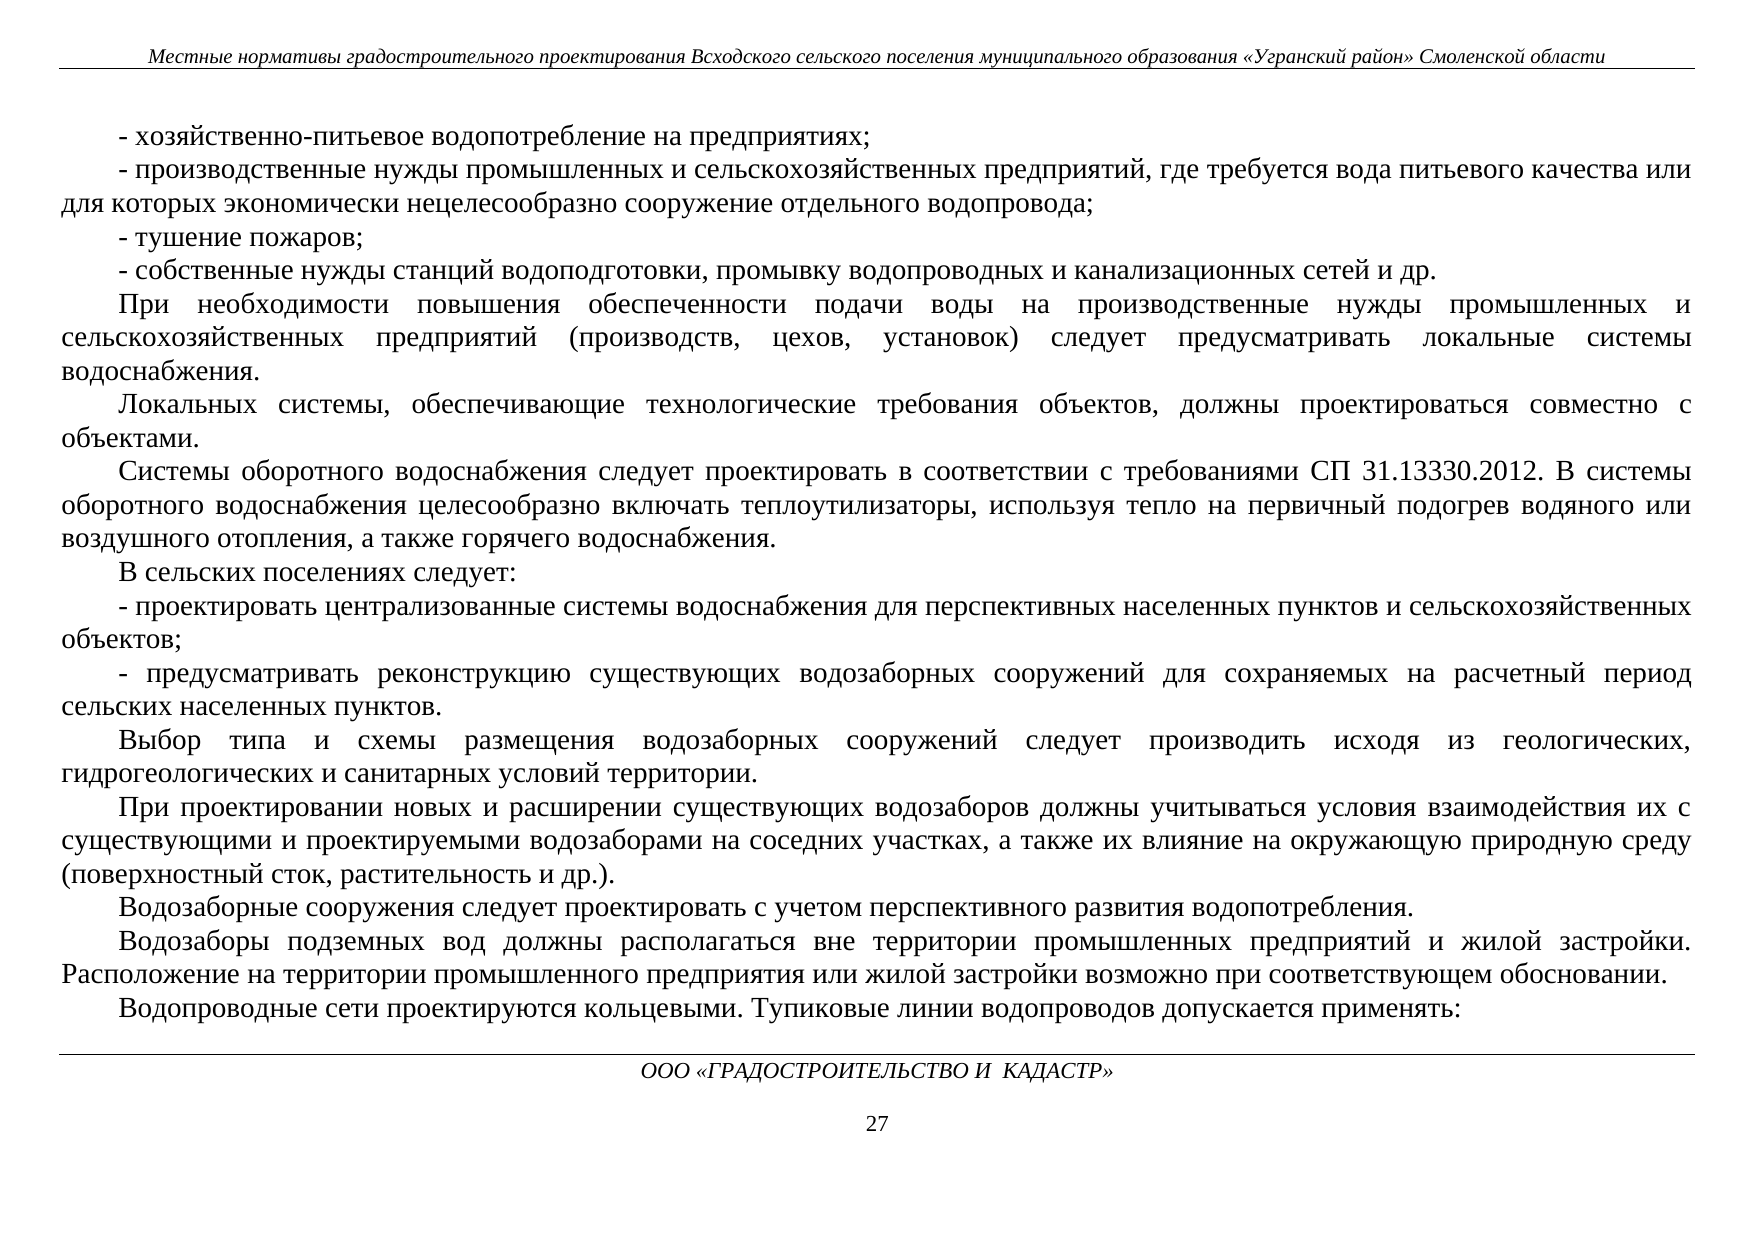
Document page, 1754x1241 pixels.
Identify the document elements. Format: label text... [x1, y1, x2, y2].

text - производственные нужды промышленных и сельскохозяйственных предприятий, где требуется вода питьевого качества или для которых экономически нецелесообразно сооружение отдельного водопровода; [61, 152, 1693, 219]
text Водозаборы подземных вод должны располагаться вне территории промышленных предприятий и жилой застройки. Расположение на территории промышленного предприятия или жилой застройки возможно при соответствующем обосновании. [61, 923, 1693, 990]
text - собственные нужды станций водоподготовки, промывку водопроводных и канализационных сетей и др. [61, 252, 1693, 286]
text Системы оборотного водоснабжения следует проектировать в соответствии с требованиями СП 31.13330.2012. В системы оборотного водоснабжения целесообразно включать теплоутилизаторы, используя тепло на первичный подогрев водяного или воздушного отопления, а также горячего водоснабжения. [61, 453, 1693, 554]
text Выбор типа и схемы размещения водозаборных сооружений следует производить исходя из геологических, гидрогеологических и санитарных условий территории. [61, 722, 1693, 789]
text - тушение пожаров; [61, 219, 1693, 252]
text При проектировании новых и расширении существующих водозаборов должны учитываться условия взаимодействия их с существующими и проектируемыми водозаборами на соседних участках, а также их влияние на окружающую природную среду (поверхностный сток, растительность и др.). [61, 789, 1693, 889]
text В сельских поселениях следует: [61, 554, 1693, 588]
text При необходимости повышения обеспеченности подачи воды на производственные нужды промышленных и сельскохозяйственных предприятий (производств, цехов, установок) следует предусматривать локальные системы водоснабжения. [61, 286, 1693, 386]
text - проектировать централизованные системы водоснабжения для перспективных населенных пунктов и сельскохозяйственных объектов; [61, 588, 1693, 655]
text Водопроводные сети проектируются кольцевыми. Тупиковые линии водопроводов допускается применять: [61, 990, 1693, 1024]
text - предусматривать реконструкцию существующих водозаборных сооружений для сохраняемых на расчетный период сельских населенных пунктов. [61, 655, 1693, 722]
text Водозаборные сооружения следует проектировать с учетом перспективного развития водопотребления. [61, 889, 1693, 923]
text - хозяйственно-питьевое водопотребление на предприятиях; [61, 118, 1693, 152]
text Локальных системы, обеспечивающие технологические требования объектов, должны проектироваться совместно с объектами. [61, 386, 1693, 453]
